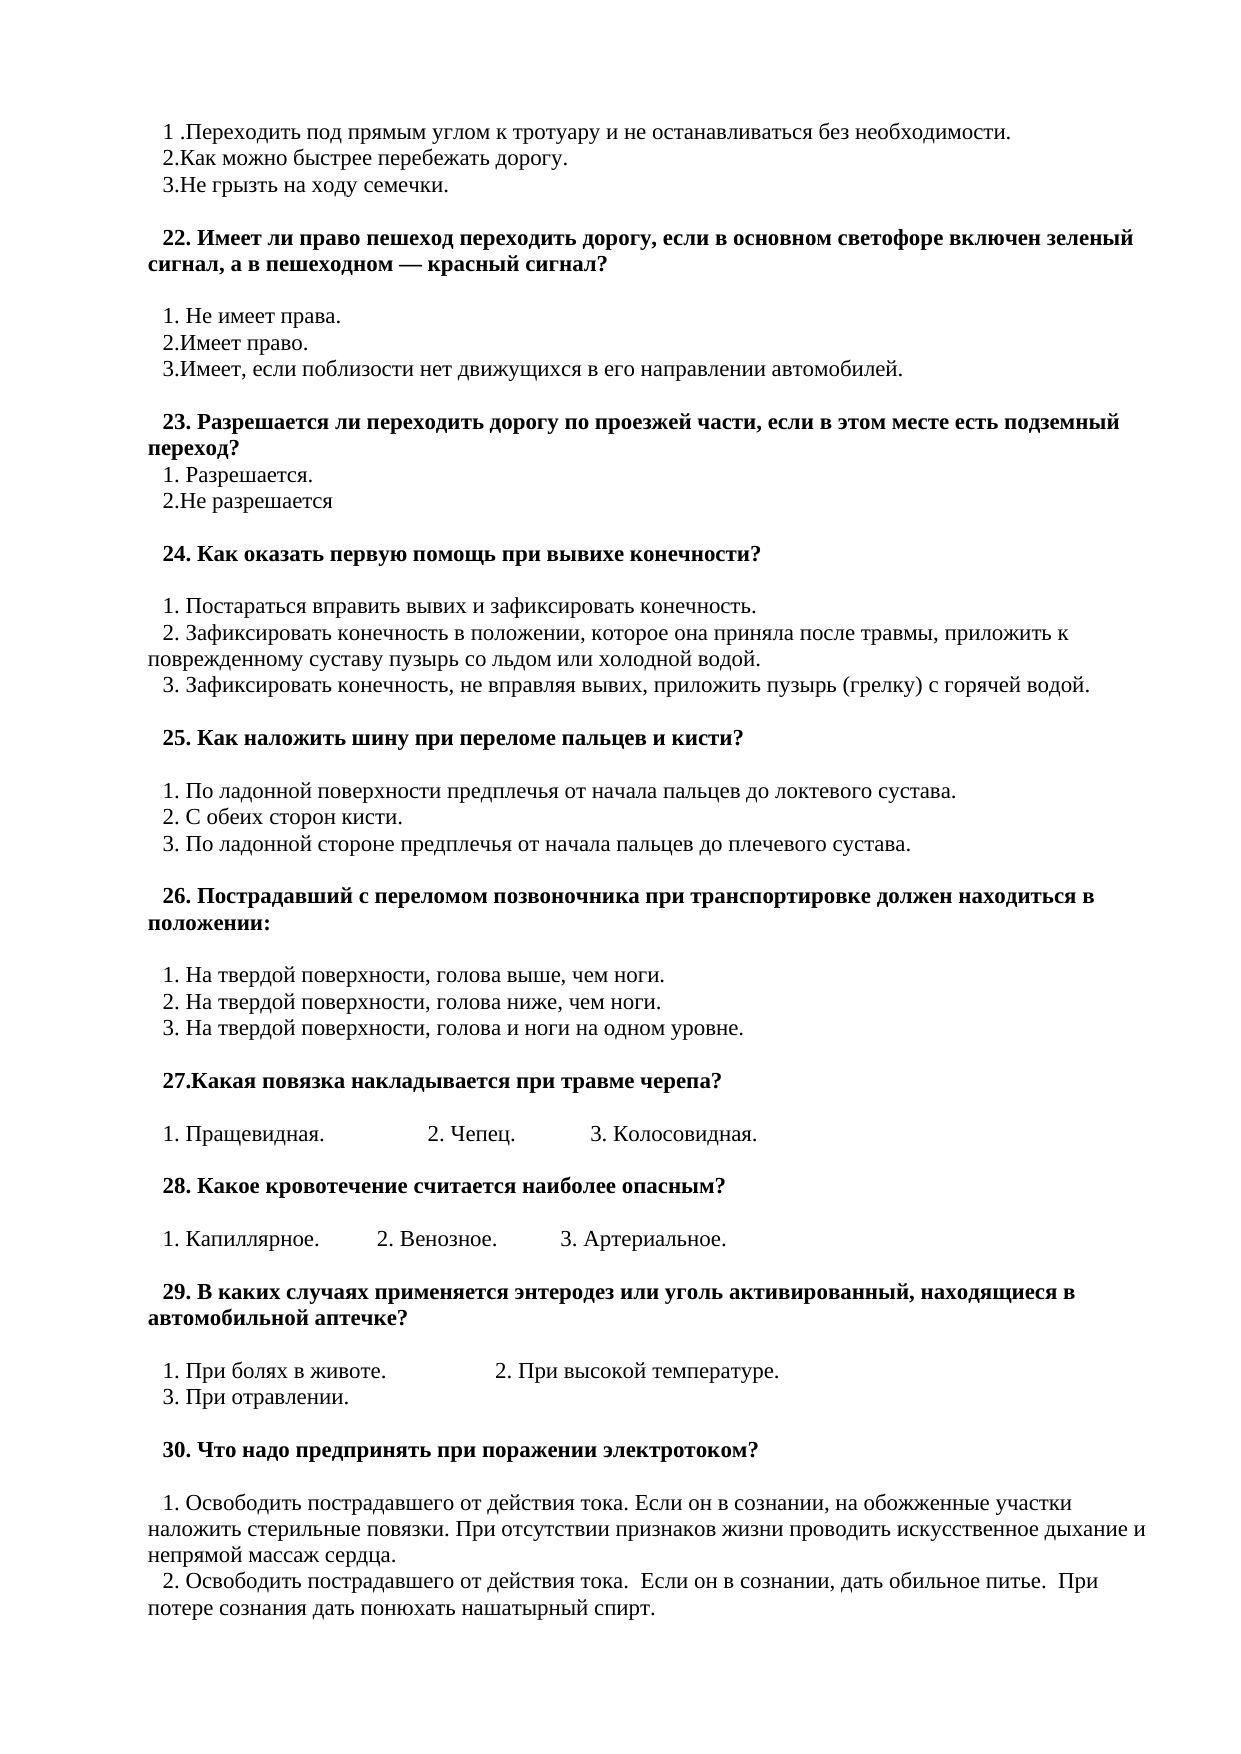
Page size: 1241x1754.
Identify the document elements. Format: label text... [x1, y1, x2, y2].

text 1. Разрешается. [148, 461, 1152, 487]
text 2. Зафиксировать конечность в положении, которое она приняла после травмы, приложить к поврежденному суставу пузырь со льдом или холодной водой. [148, 619, 1152, 672]
text 28. Какое кровотечение считается наиболее опасным? [148, 1172, 1152, 1199]
text 3. По ладонной стороне предплечья от начала пальцев до плечевого сустава. [148, 830, 1152, 856]
text 2. С обеих сторон кисти. [148, 803, 1152, 830]
text 1. При болях в животе. 2. При высокой температуре. [148, 1357, 1152, 1383]
text 2.Не разрешается [148, 487, 1152, 513]
text 3.Имеет, если поблизости нет движущихся в его направлении автомобилей. [148, 355, 1152, 382]
text 3. На твердой поверхности, голова и ноги на одном уровне. [148, 1014, 1152, 1041]
text 27.Какая повязка накладывается при травме черепа? [148, 1067, 1152, 1093]
text 1. Постараться вправить вывих и зафиксировать конечность. [148, 592, 1152, 619]
text 3. При отравлении. [148, 1383, 1152, 1409]
text 2. Освободить пострадавшего от действия тока. Если он в сознании, дать обильное питье. При потере сознания дать понюхать нашатырный спирт. [148, 1568, 1152, 1620]
text 25. Как наложить шину при переломе пальцев и кисти? [148, 724, 1152, 751]
text 1. На твердой поверхности, голова выше, чем ноги. [148, 961, 1152, 988]
text 1. Пращевидная. 2. Чепец. 3. Колосовидная. [148, 1119, 1152, 1146]
text 1. Капиллярное. 2. Венозное. 3. Артериальное. [148, 1225, 1152, 1251]
text 2.Как можно быстрее перебежать дорогу. [148, 144, 1152, 171]
text 29. В каких случаях применяется энтеродез или уголь активированный, находящиеся в автомобильной аптечке? [148, 1278, 1152, 1330]
text 1. По ладонной поверхности предплечья от начала пальцев до локтевого сустава. [148, 777, 1152, 803]
text 1. Освободить пострадавшего от действия тока. Если он в сознании, на обожженные участки наложить стерильные повязки. При отсутствии признаков жизни проводить искусственное дыхание и непрямой массаж сердца. [148, 1488, 1152, 1568]
text 3.Не грызть на ходу семечки. [148, 171, 1152, 197]
text 23. Разрешается ли переходить дорогу по проезжей части, если в этом месте есть подземный переход? [148, 408, 1152, 461]
text 1 .Переходить под прямым углом к тротуару и не останавливаться без необходимости. [148, 118, 1152, 144]
text 22. Имеет ли право пешеход переходить дорогу, если в основном светофоре включен зеленый сигнал, а в пешеходном — красный сигнал? [148, 223, 1152, 276]
text 26. Пострадавший с переломом позвоночника при транспортировке должен находиться в положении: [148, 882, 1152, 935]
text 30. Что надо предпринять при поражении электротоком? [148, 1436, 1152, 1462]
text 2. На твердой поверхности, голова ниже, чем ноги. [148, 988, 1152, 1014]
text 24. Как оказать первую помощь при вывихе конечности? [148, 540, 1152, 566]
text 2.Имеет право. [148, 329, 1152, 355]
text 1. Не имеет права. [148, 303, 1152, 329]
text 3. Зафиксировать конечность, не вправляя вывих, приложить пузырь (грелку) с горячей водой. [148, 672, 1152, 698]
